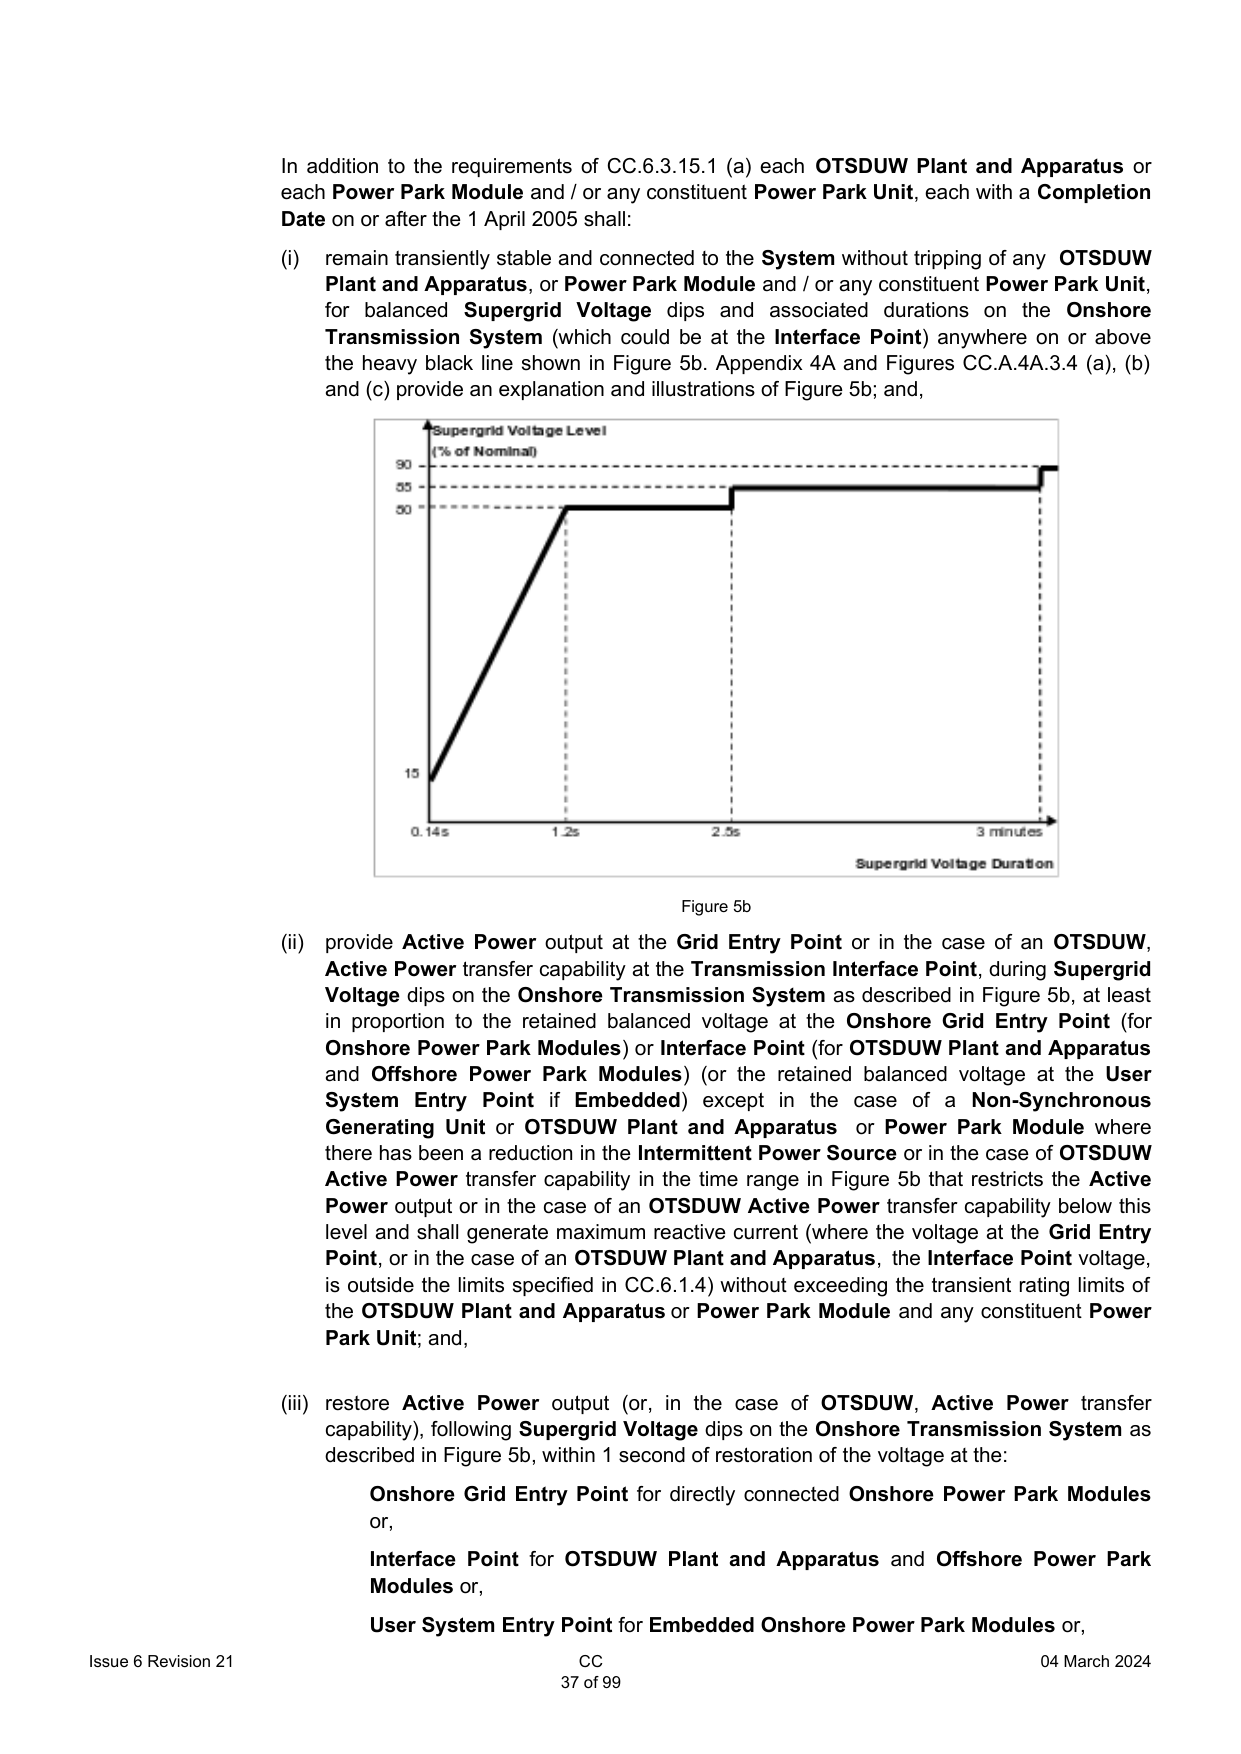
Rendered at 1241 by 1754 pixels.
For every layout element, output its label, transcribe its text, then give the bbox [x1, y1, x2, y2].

text Interface Point for OTSDUW Plant and Apparatus and Offshore Power Park Modules or, [325, 1547, 1152, 1598]
text (iii) restore Active Power output (or, in the case of OTSDUW, Active Power transfer capability), following Supergrid Voltage dips on the Onshore Transmission System as described in Figure 5b, within 1 second of restoration of the voltage at the: [281, 1391, 1152, 1467]
text User System Entry Point for Embedded Onshore Power Park Modules or, [325, 1612, 1152, 1636]
text Onshore Grid Entry Point for directly connected Onshore Power Park Modules or, [325, 1482, 1152, 1532]
text Figure 5b [281, 896, 1152, 916]
text (ii) provide Active Power output at the Grid Entry Point or in the case of an OTSDUW, Active Power transfer capability at the Transmission Interface Point, during Supergrid Voltage dips on the Onshore Transmission System as described in Figure 5b, at least in proportion to the retained balanced voltage at the Onshore Grid Entry Point (for Onshore Power Park Modules) or Interface Point (for OTSDUW Plant and Apparatus and Offshore Power Park Modules) (or the retained balanced voltage at the User System Entry Point if Embedded) except in the case of a Non-Synchronous Generating Unit or OTSDUW Plant and Apparatus or Power Park Module where there has been a reduction in the Intermittent Power Source or in the case of OTSDUW Active Power transfer capability in the time range in Figure 5b that restricts the Active Power output or in the case of an OTSDUW Active Power transfer capability below this level and shall generate maximum reactive current (where the voltage at the Grid Entry Point, or in the case of an OTSDUW Plant and Apparatus, the Interface Point voltage, is outside the limits specified in CC.6.1.4) without exceeding the transient rating limits of the OTSDUW Plant and Apparatus or Power Park Module and any constituent Power Park Unit; and, [281, 930, 1152, 1349]
text (i) remain transiently stable and connected to the System without tripping of any OTSDUW Plant and Apparatus, or Power Park Module and / or any constituent Power Park Unit, for balanced Supergrid Voltage dips and associated durations on the Onshore Transmission System (which could be at the Interface Point) anywhere on or above the heavy black line shown in Figure 5b. Appendix 4A and Figures CC.A.4A.3.4 (a), (b) and (c) provide an explanation and illustrations of Figure 5b; and, [281, 245, 1152, 401]
text In addition to the requirements of CC.6.3.15.1 (a) each OTSDUW Plant and Apparatus or each Power Park Module and / or any constituent Power Park Unit, each with a Completion Date on or after the 1 April 2005 shall: [236, 154, 1152, 231]
